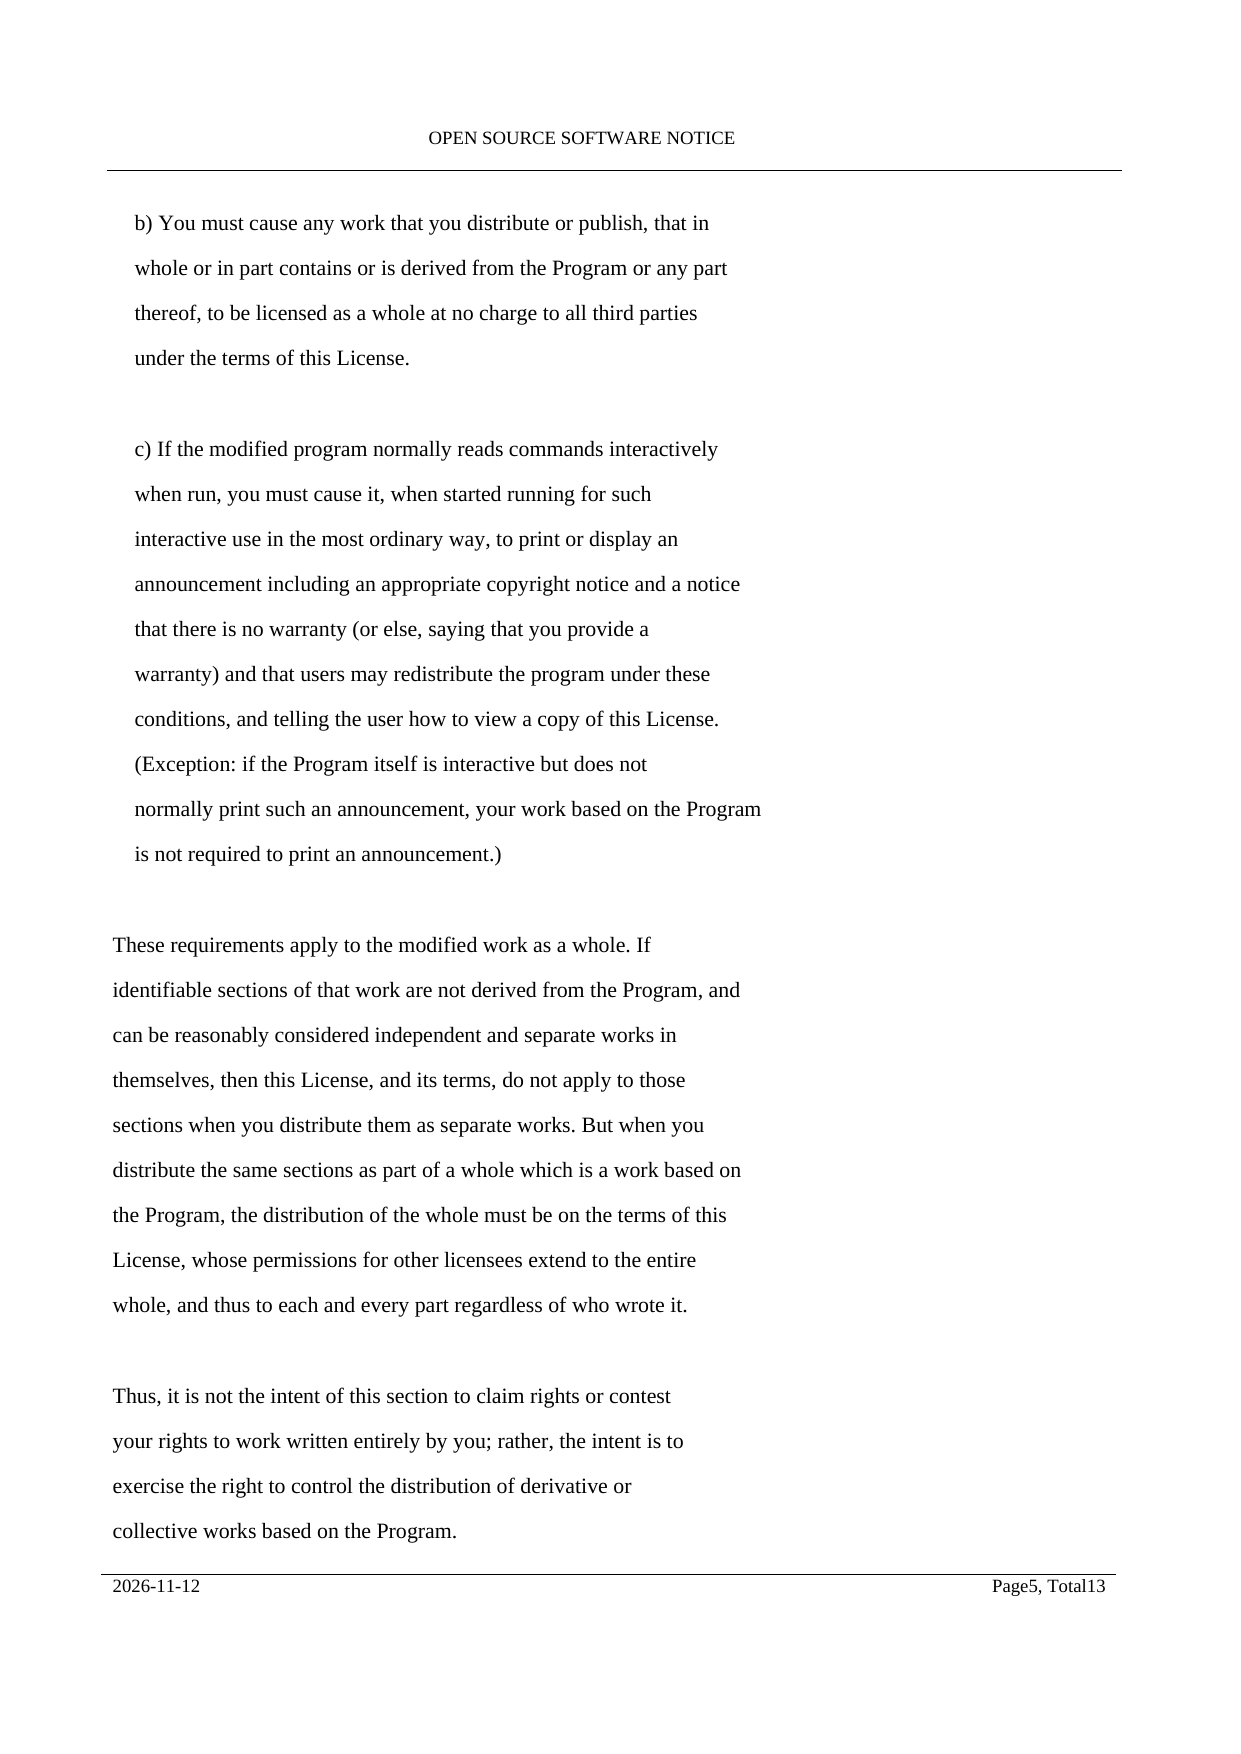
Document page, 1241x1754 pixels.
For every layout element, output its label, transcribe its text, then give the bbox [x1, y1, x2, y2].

text These requirements apply to the modified work as a whole. If [112, 928, 1128, 961]
text c) If the modified program normally reads commands interactively [112, 432, 1128, 464]
text can be reasonably considered independent and separate works in [112, 1018, 1128, 1051]
text interactive use in the most ordinary way, to print or display an [112, 522, 1128, 554]
text when run, you must cause it, when started running for such [112, 477, 1128, 509]
text Thus, it is not the intent of this section to claim rights or contest [112, 1379, 1128, 1412]
text License, whose permissions for other licensees extend to the entire [112, 1244, 1128, 1276]
text your rights to work written entirely by you; rather, the intent is to [112, 1424, 1128, 1457]
text under the terms of this License. [112, 342, 1128, 374]
text thereof, to be licensed as a whole at no charge to all third parties [112, 297, 1128, 329]
text b) You must cause any work that you distribute or publish, that in [112, 206, 1128, 239]
text conditions, and telling the user how to view a copy of this License. [112, 702, 1128, 735]
text the Program, the distribution of the whole must be on the terms of this [112, 1199, 1128, 1231]
text whole, and thus to each and every part regardless of who wrote it. [112, 1289, 1128, 1321]
text announcement including an appropriate copyright notice and a notice [112, 567, 1128, 600]
text that there is no warranty (or else, saying that you provide a [112, 612, 1128, 645]
text whole or in part contains or is derived from the Program or any part [112, 251, 1128, 284]
text warranty) and that users may redistribute the program under these [112, 657, 1128, 690]
text sections when you distribute them as separate works. But when you [112, 1108, 1128, 1141]
text exercise the right to control the distribution of derivative or [112, 1469, 1128, 1502]
text (Exception: if the Program itself is interactive but does not [112, 748, 1128, 780]
text normally print such an announcement, your work based on the Program [112, 793, 1128, 825]
text identifiable sections of that work are not derived from the Program, and [112, 973, 1128, 1006]
text collective works based on the Program. [112, 1514, 1128, 1547]
text is not required to print an announcement.) [112, 838, 1128, 870]
text themselves, then this License, and its terms, do not apply to those [112, 1063, 1128, 1096]
text distribute the same sections as part of a whole which is a work based on [112, 1153, 1128, 1186]
